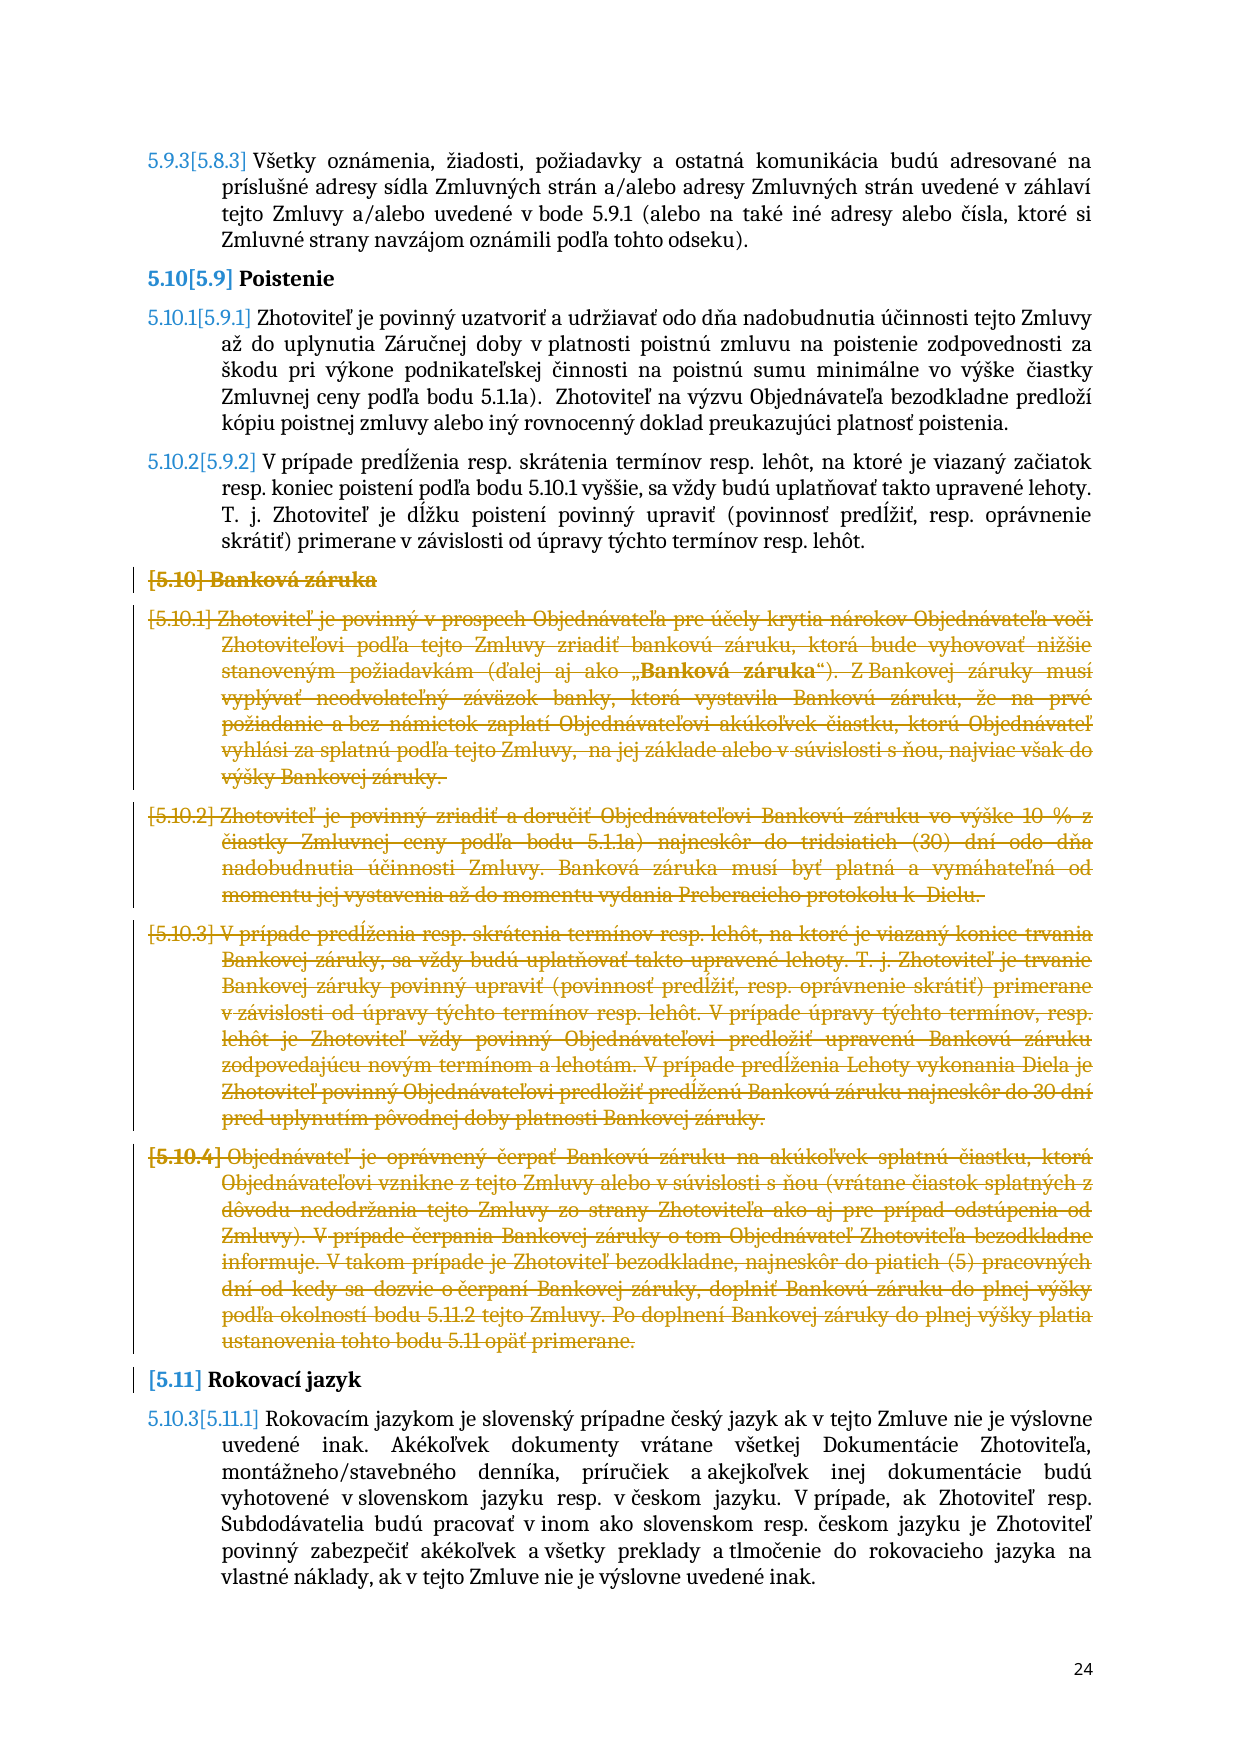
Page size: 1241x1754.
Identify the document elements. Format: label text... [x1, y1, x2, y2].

list V prípade predĺženia resp. skrátenia termínov resp. lehôt, na ktoré je viazaný začiatok resp. koniec poistení podľa bodu 5.10.1 vyššie, sa vždy budú uplatňovať takto upravené lehoty. T. j. Zhotoviteľ je dĺžku poistení povinný upraviť (povinnosť predĺžiť, resp. oprávnenie skrátiť) primerane v závislosti od úpravy týchto termínov resp. lehôt. [148, 449, 1093, 554]
list Zhotoviteľ je povinný uzatvoriť a udržiavať odo dňa nadobudnutia účinnosti tejto Zmluvy až do uplynutia Záručnej doby v platnosti poistnú zmluvu na poistenie zodpovednosti za škodu pri výkone podnikateľskej činnosti na poistnú sumu minimálne vo výške čiastky Zmluvnej ceny podľa bodu 5.1.1a). Zhotoviteľ na výzvu Objednávateľa bezodkladne predloží kópiu poistnej zmluvy alebo iný rovnocenný doklad preukazujúci platnosť poistenia. [148, 304, 1093, 436]
list Poistenie [148, 266, 1093, 292]
list Rokovacím jazykom je slovenský prípadne český jazyk ak v tejto Zmluve nie je výslovne uvedené inak. Akékoľvek dokumenty vrátane všetkej Dokumentácie Zhotoviteľa, montážneho/stavebného denníka, príručiek a akejkoľvek inej dokumentácie budú vyhotovené v slovenskom jazyku resp. v českom jazyku. V prípade, ak Zhotoviteľ resp. Subdodávatelia budú pracovať v inom ako slovenskom resp. českom jazyku je Zhotoviteľ povinný zabezpečiť akékoľvek a všetky preklady a tlmočenie do rokovacieho jazyka na vlastné náklady, ak v tejto Zmluve nie je výslovne uvedené inak. [148, 1406, 1093, 1590]
list Všetky oznámenia, žiadosti, požiadavky a ostatná komunikácia budú adresované na príslušné adresy sídla Zmluvných strán a/alebo adresy Zmluvných strán uvedené v záhlaví tejto Zmluvy a/alebo uvedené v bode 5.9.1 (alebo na také iné adresy alebo čísla, ktoré si Zmluvné strany navzájom oznámili podľa tohto odseku). [148, 148, 1093, 253]
list Rokovací jazyk [148, 1367, 1093, 1393]
